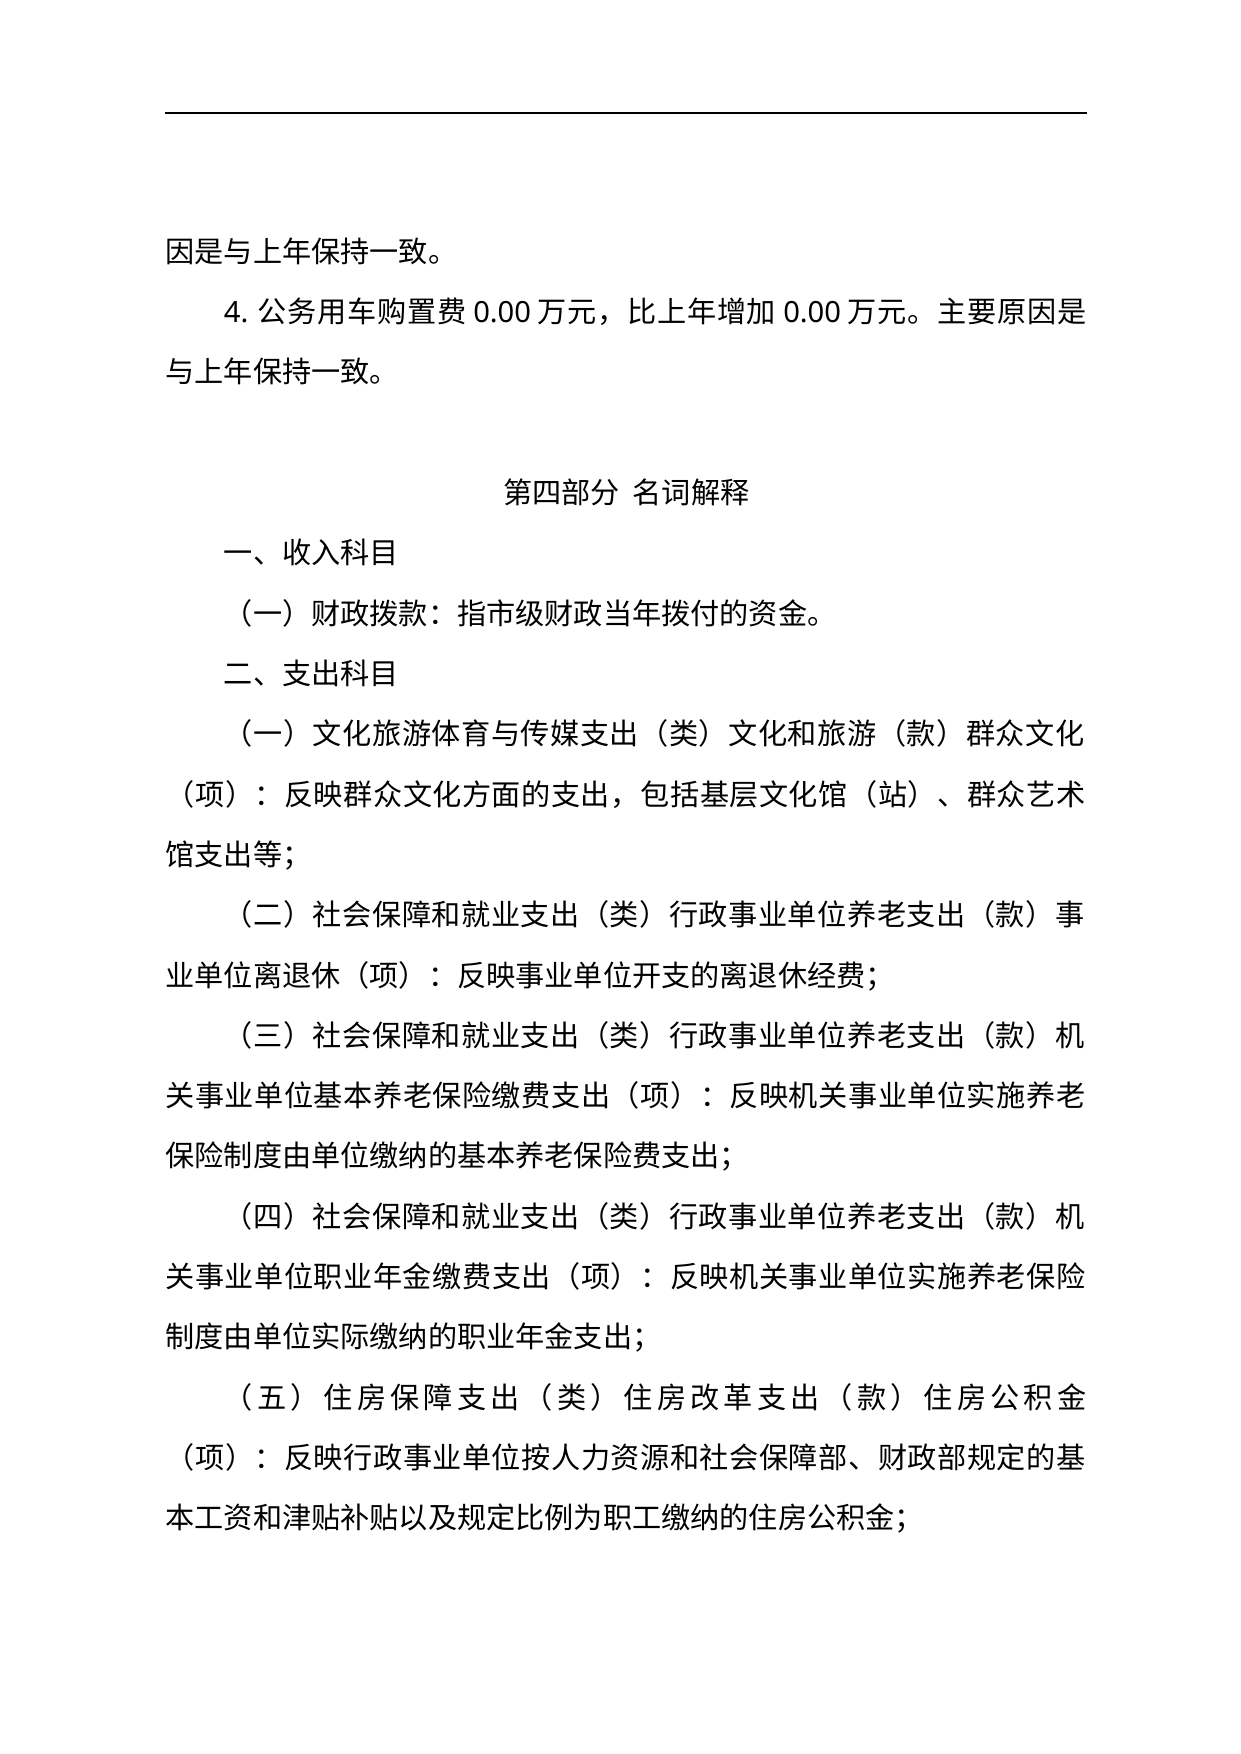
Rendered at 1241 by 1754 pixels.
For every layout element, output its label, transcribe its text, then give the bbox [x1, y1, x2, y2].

text 二、支出科目 [165, 642, 1087, 702]
text （三）社会保障和就业支出（类）行政事业单位养老支出（款）机关事业单位基本养老保险缴费支出（项）：反映机关事业单位实施养老保险制度由单位缴纳的基本养老保险费支出； [165, 1003, 1087, 1184]
text （二）社会保障和就业支出（类）行政事业单位养老支出（款）事业单位离退休（项）：反映事业单位开支的离退休经费； [165, 883, 1087, 1003]
text （一）财政拨款：指市级财政当年拨付的资金。 [165, 581, 1087, 642]
text 4. 公务用车购置费0.00万元，比上年增加0.00万元。主要原因是与上年保持一致。 [165, 280, 1087, 400]
text （四）社会保障和就业支出（类）行政事业单位养老支出（款）机关事业单位职业年金缴费支出（项）：反映机关事业单位实施养老保险制度由单位实际缴纳的职业年金支出； [165, 1184, 1087, 1365]
text 一、收入科目 [165, 521, 1087, 581]
text （一）文化旅游体育与传媒支出（类）文化和旅游（款）群众文化（项）：反映群众文化方面的支出，包括基层文化馆（站）、群众艺术馆支出等； [165, 702, 1087, 883]
text 第四部分 名词解释 [165, 461, 1087, 521]
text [165, 219, 1087, 280]
text （五）住房保障支出（类）住房改革支出（款）住房公积金（项）：反映行政事业单位按人力资源和社会保障部、财政部规定的基本工资和津贴补贴以及规定比例为职工缴纳的住房公积金； [165, 1365, 1087, 1546]
